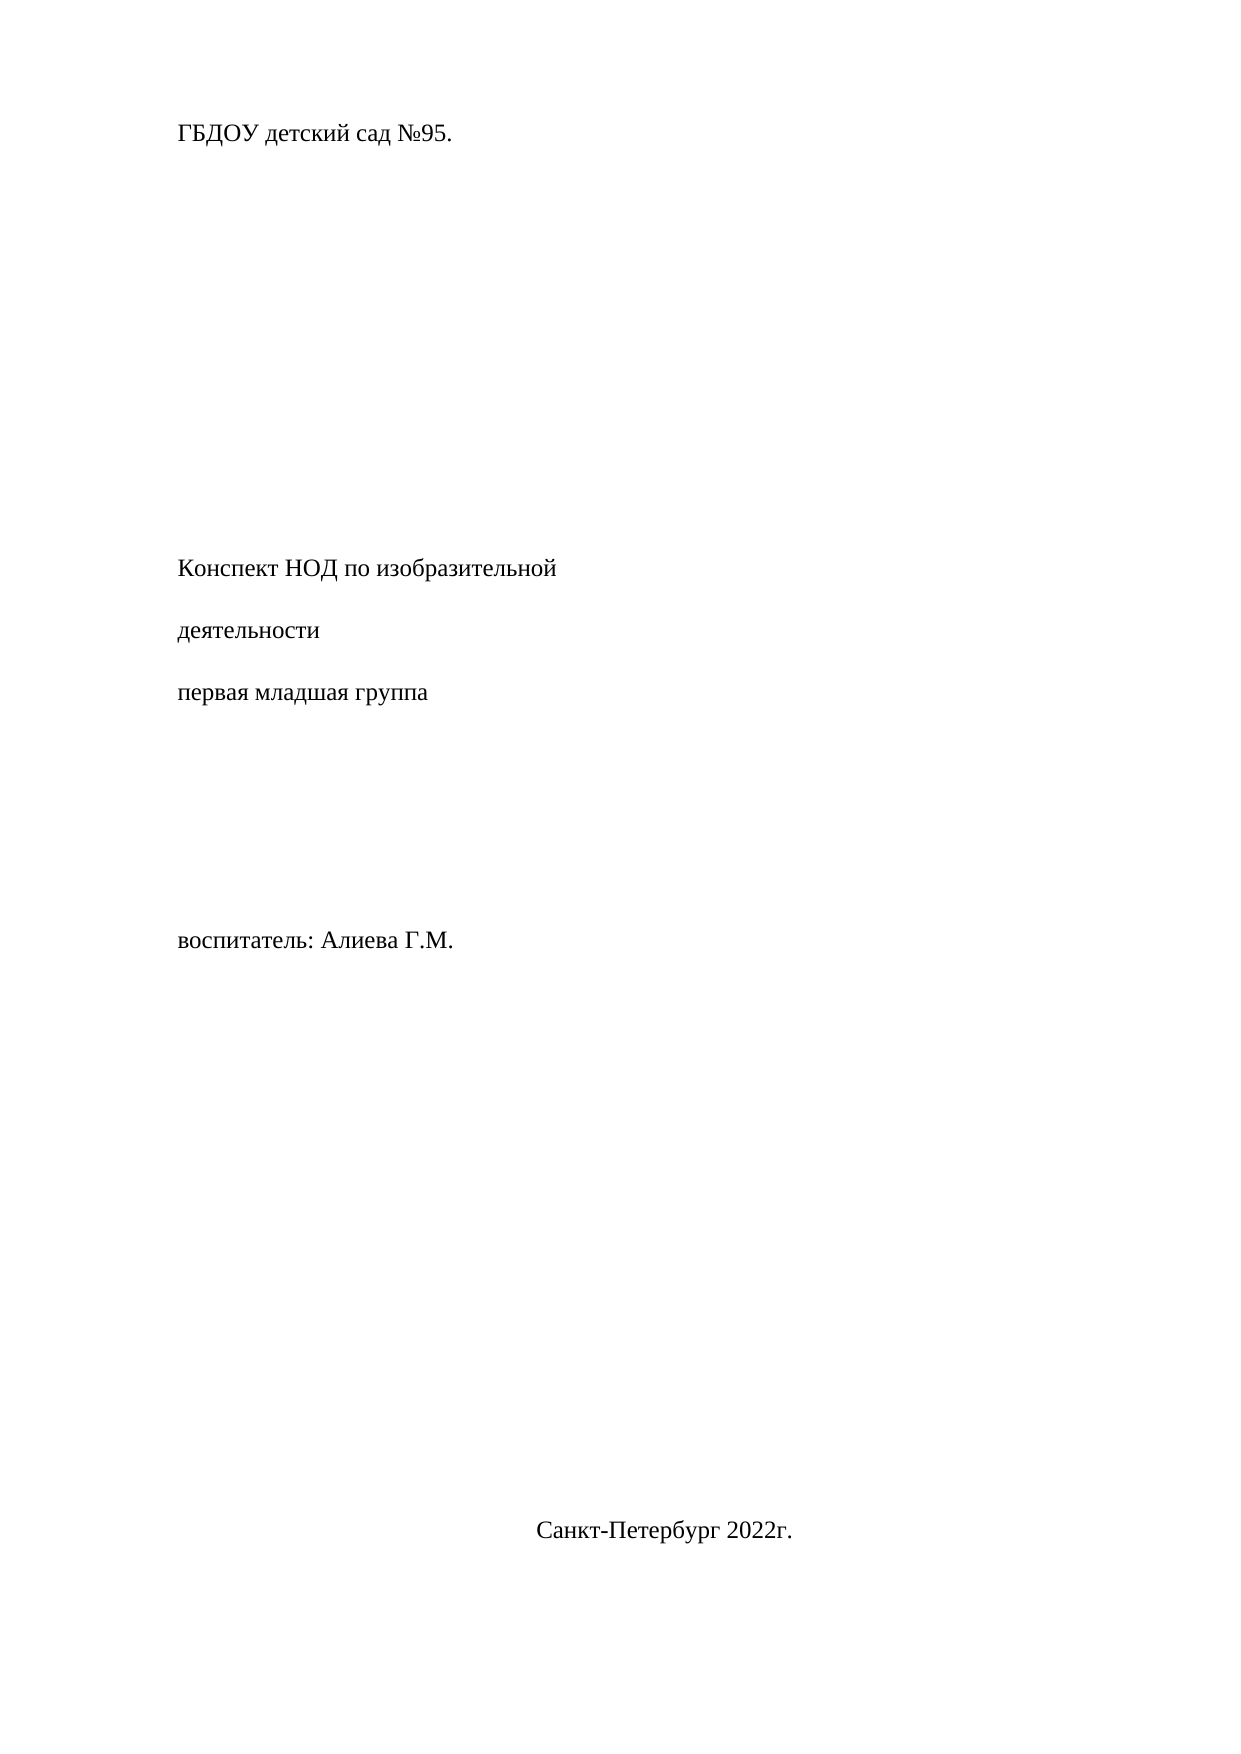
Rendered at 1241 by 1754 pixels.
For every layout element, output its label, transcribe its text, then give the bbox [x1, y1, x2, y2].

text Конспект НОД по изобразительной [177, 553, 1152, 581]
text деятельности [177, 615, 1152, 643]
text ГБДОУ детский сад №95. [177, 118, 1152, 147]
text Санкт-Петербург 2022г. [177, 1515, 1152, 1544]
text воспитатель: Алиева Г.М. [177, 925, 1152, 954]
text первая младшая группа [177, 677, 1152, 706]
